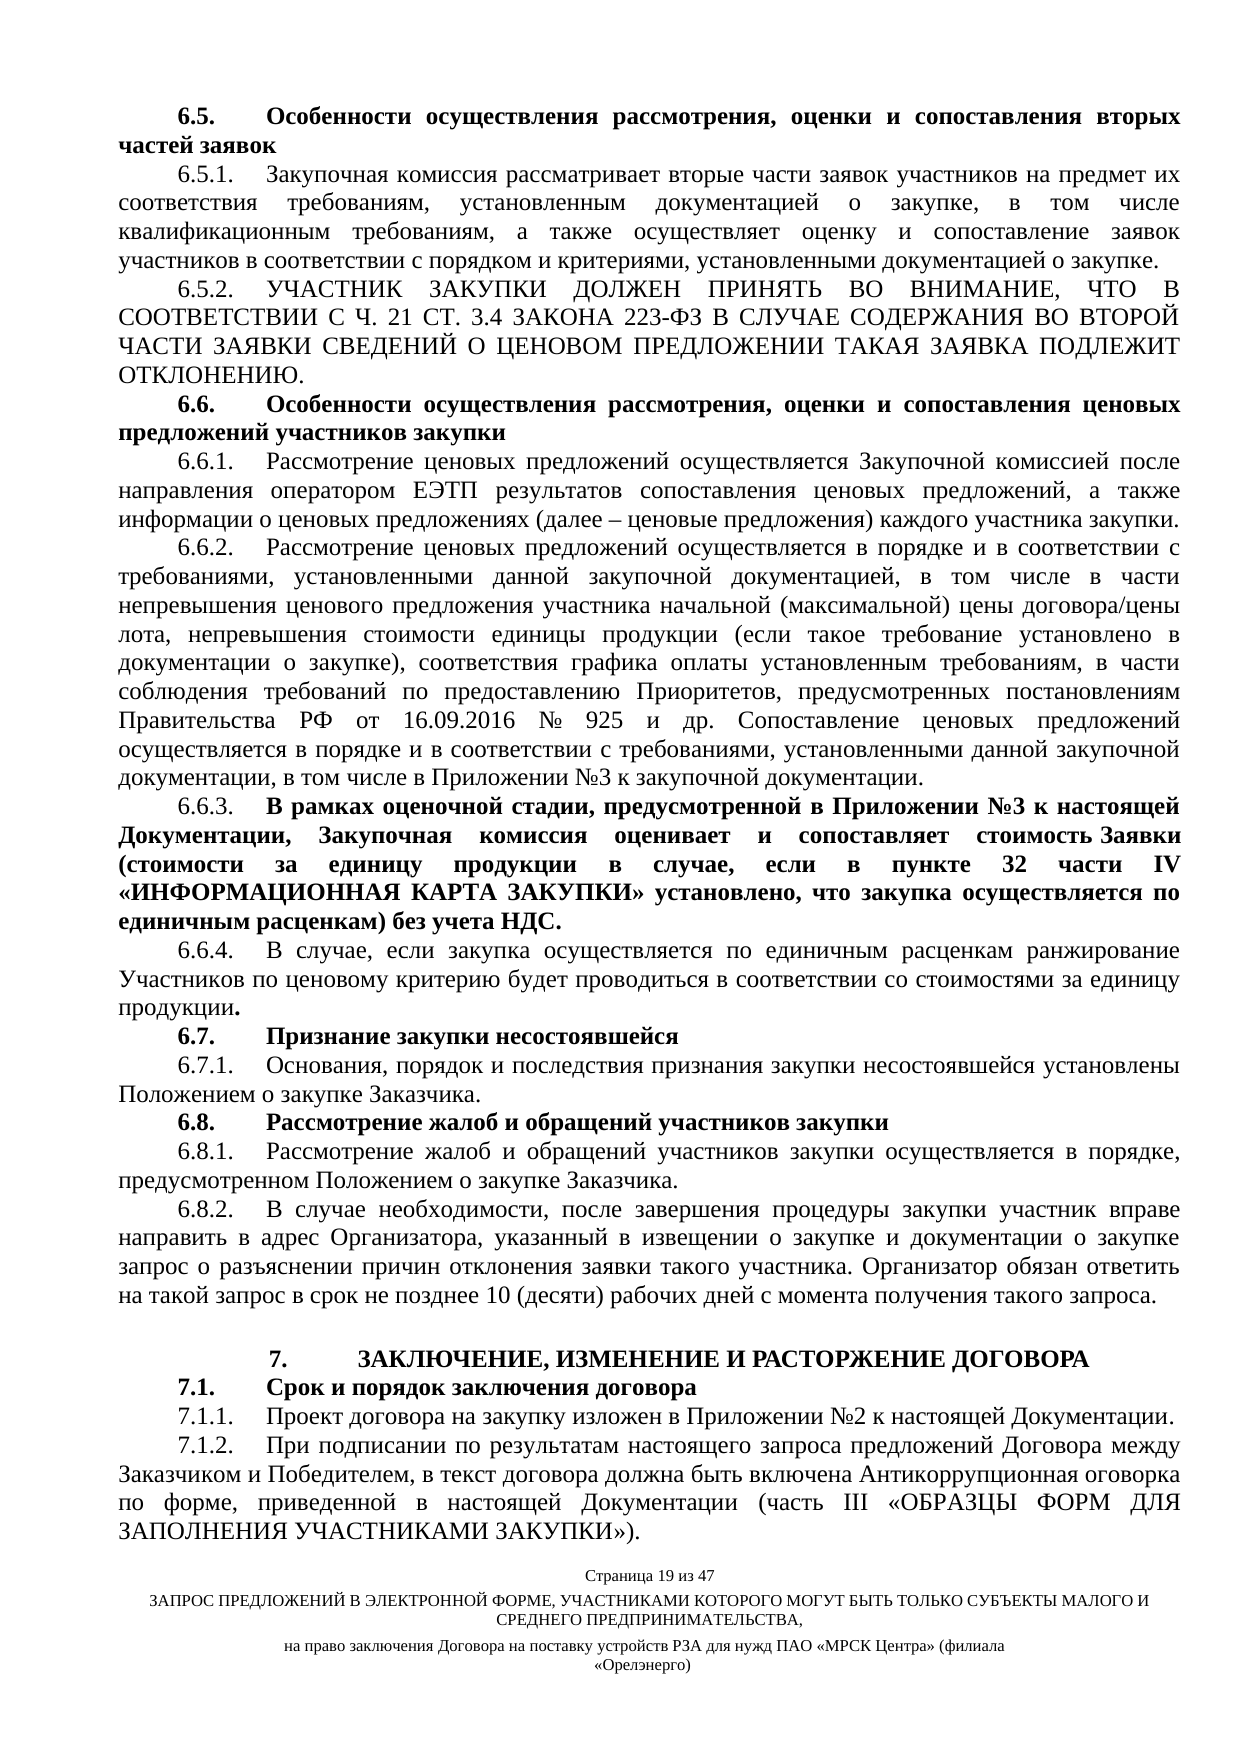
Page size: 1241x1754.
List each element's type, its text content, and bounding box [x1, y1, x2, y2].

subtitle Рассмотрение ценовых предложений осуществляется Закупочной комиссией после направления оператором ЕЭТП результатов сопоставления ценовых предложений, а также информации о ценовых предложениях (далее – ценовые предложения) каждого участника закупки. [118, 446, 1181, 532]
subtitle Основания, порядок и последствия признания закупки несостоявшейся установлены Положением о закупке Заказчика. [118, 1050, 1181, 1107]
subtitle В рамках оценочной стадии, предусмотренной в Приложении №3 к настоящей Документации, Закупочная комиссия оценивает и сопоставляет стоимость Заявки (стоимости за единицу продукции в случае, если в пункте 32 части IV «ИНФОРМАЦИОННАЯ КАРТА ЗАКУПКИ» установлено, что закупка осуществляется по единичным расценкам) без учета НДС. [118, 791, 1181, 935]
subtitle В случае, если закупка осуществляется по единичным расценкам ранжирование Участников по ценовому критерию будет проводиться в соответствии со стоимостями за единицу продукции. [118, 935, 1181, 1021]
subtitle Признание закупки несостоявшейся [118, 1021, 1181, 1050]
subtitle Особенности осуществления рассмотрения, оценки и сопоставления вторых частей заявок [118, 101, 1181, 159]
subtitle Особенности осуществления рассмотрения, оценки и сопоставления ценовых предложений участников закупки [118, 389, 1181, 446]
subtitle Рассмотрение жалоб и обращений участников закупки осуществляется в порядке, предусмотренном Положением о закупке Заказчика. [118, 1136, 1181, 1194]
subtitle Рассмотрение жалоб и обращений участников закупки [118, 1107, 1181, 1136]
subtitle В случае необходимости, после завершения процедуры закупки участник вправе направить в адрес Организатора, указанный в извещении о закупке и документации о закупке запрос о разъяснении причин отклонения заявки такого участника. Организатор обязан ответить на такой запрос в срок не позднее 10 (десяти) рабочих дней с момента получения такого запроса. [118, 1194, 1181, 1309]
subtitle Проект договора на закупку изложен в Приложении №2 к настоящей Документации. [118, 1401, 1181, 1430]
subtitle ЗАКЛЮЧЕНИЕ, ИЗМЕНЕНИЕ И РАСТОРЖЕНИЕ ДОГОВОРА [118, 1344, 1181, 1372]
subtitle Срок и порядок заключения договора [118, 1372, 1181, 1401]
subtitle УЧАСТНИК ЗАКУПКИ ДОЛЖЕН ПРИНЯТЬ ВО ВНИМАНИЕ, ЧТО В СООТВЕТСТВИИ С Ч. 21 СТ. 3.4 ЗАКОНА 223-ФЗ В СЛУЧАЕ СОДЕРЖАНИЯ ВО ВТОРОЙ ЧАСТИ ЗАЯВКИ СВЕДЕНИЙ О ЦЕНОВОМ ПРЕДЛОЖЕНИИ ТАКАЯ ЗАЯВКА ПОДЛЕЖИТ ОТКЛОНЕНИЮ. [118, 274, 1181, 389]
subtitle Рассмотрение ценовых предложений осуществляется в порядке и в соответствии с требованиями, установленными данной закупочной документацией, в том числе в части непревышения ценового предложения участника начальной (максимальной) цены договора/цены лота, непревышения стоимости единицы продукции (если такое требование установлено в документации о закупке), соответствия графика оплаты установленным требованиям, в части соблюдения требований по предоставлению Приоритетов, предусмотренных постановлениям Правительства РФ от 16.09.2016 № 925 и др. Сопоставление ценовых предложений осуществляется в порядке и в соответствии с требованиями, установленными данной закупочной документации, в том числе в Приложении №3 к закупочной документации. [118, 532, 1181, 791]
subtitle Закупочная комиссия рассматривает вторые части заявок участников на предмет их соответствия требованиям, установленным документацией о закупке, в том числе квалификационным требованиям, а также осуществляет оценку и сопоставление заявок участников в соответствии с порядком и критериями, установленными документацией о закупке. [118, 159, 1181, 274]
subtitle При подписании по результатам настоящего запроса предложений Договора между Заказчиком и Победителем, в текст договора должна быть включена Антикоррупционная оговорка по форме, приведенной в настоящей Документации (часть III «ОБРАЗЦЫ ФОРМ ДЛЯ ЗАПОЛНЕНИЯ УЧАСТНИКАМИ ЗАКУПКИ»). [118, 1430, 1181, 1545]
